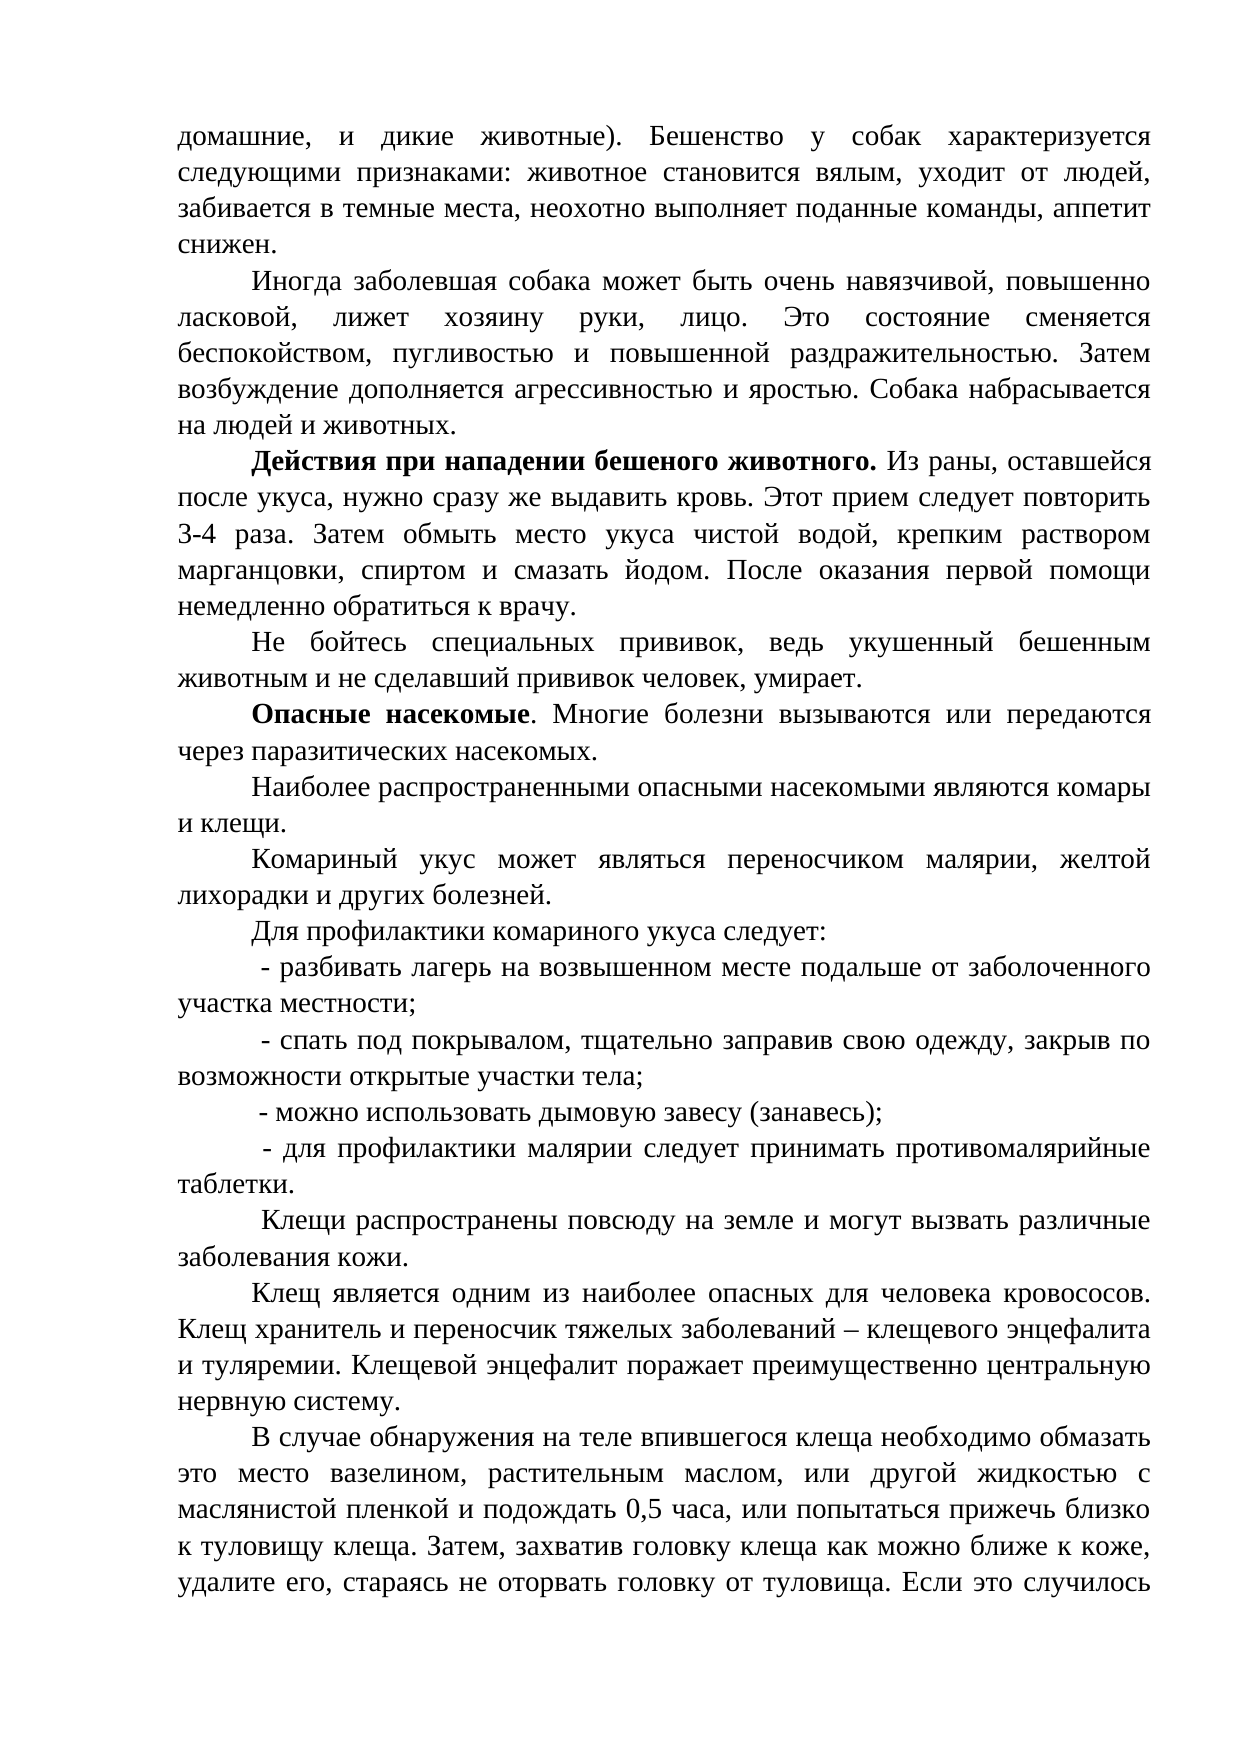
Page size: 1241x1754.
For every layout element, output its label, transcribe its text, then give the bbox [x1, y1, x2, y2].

text - для профилактики малярии следует принимать противомалярийные таблетки. [177, 1130, 1152, 1200]
text Клещи распространены повсюду на земле и могут вызвать различные заболевания кожи. [177, 1202, 1152, 1272]
text - разбивать лагерь на возвышенном месте подальше от заболоченного участка местности; [177, 949, 1152, 1019]
text Комариный укус может являться переносчиком малярии, желтой лихорадки и других болезней. [177, 841, 1152, 911]
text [177, 1419, 1152, 1597]
text Для профилактики комариного укуса следует: [177, 913, 1152, 947]
text Не бойтесь специальных прививок, ведь укушенный бешенным животным и не сделавший прививок человек, умирает. [177, 624, 1152, 694]
text Действия при нападении бешеного животного. Из раны, оставшейся после укуса, нужно сразу же выдавить кровь. Этот прием следует повторить 3-4 раза. Затем обмыть место укуса чистой водой, крепким раствором марганцовки, спиртом и смазать йодом. После оказания первой помощи немедленно обратиться к врачу. [177, 443, 1152, 622]
text Опасные насекомые. Многие болезни вызываются или передаются через паразитических насекомых. [177, 696, 1152, 766]
text - спать под покрывалом, тщательно заправив свою одежду, закрыв по возможности открытые участки тела; [177, 1022, 1152, 1091]
text Наиболее распространенными опасными насекомыми являются комары и клещи. [177, 769, 1152, 838]
text Клещ является одним из наиболее опасных для человека кровососов. Клещ хранитель и переносчик тяжелых заболеваний – клещевого энцефалита и туляремии. Клещевой энцефалит поражает преимущественно центральную нервную систему. [177, 1275, 1152, 1417]
text Иногда заболевшая собака может быть очень навязчивой, повышенно ласковой, лижет хозяину руки, лицо. Это состояние сменяется беспокойством, пугливостью и повышенной раздражительностью. Затем возбуждение дополняется агрессивностью и яростью. Собака набрасывается на людей и животных. [177, 263, 1152, 441]
text - можно использовать дымовую завесу (занавесь); [177, 1094, 1152, 1128]
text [177, 118, 1152, 260]
